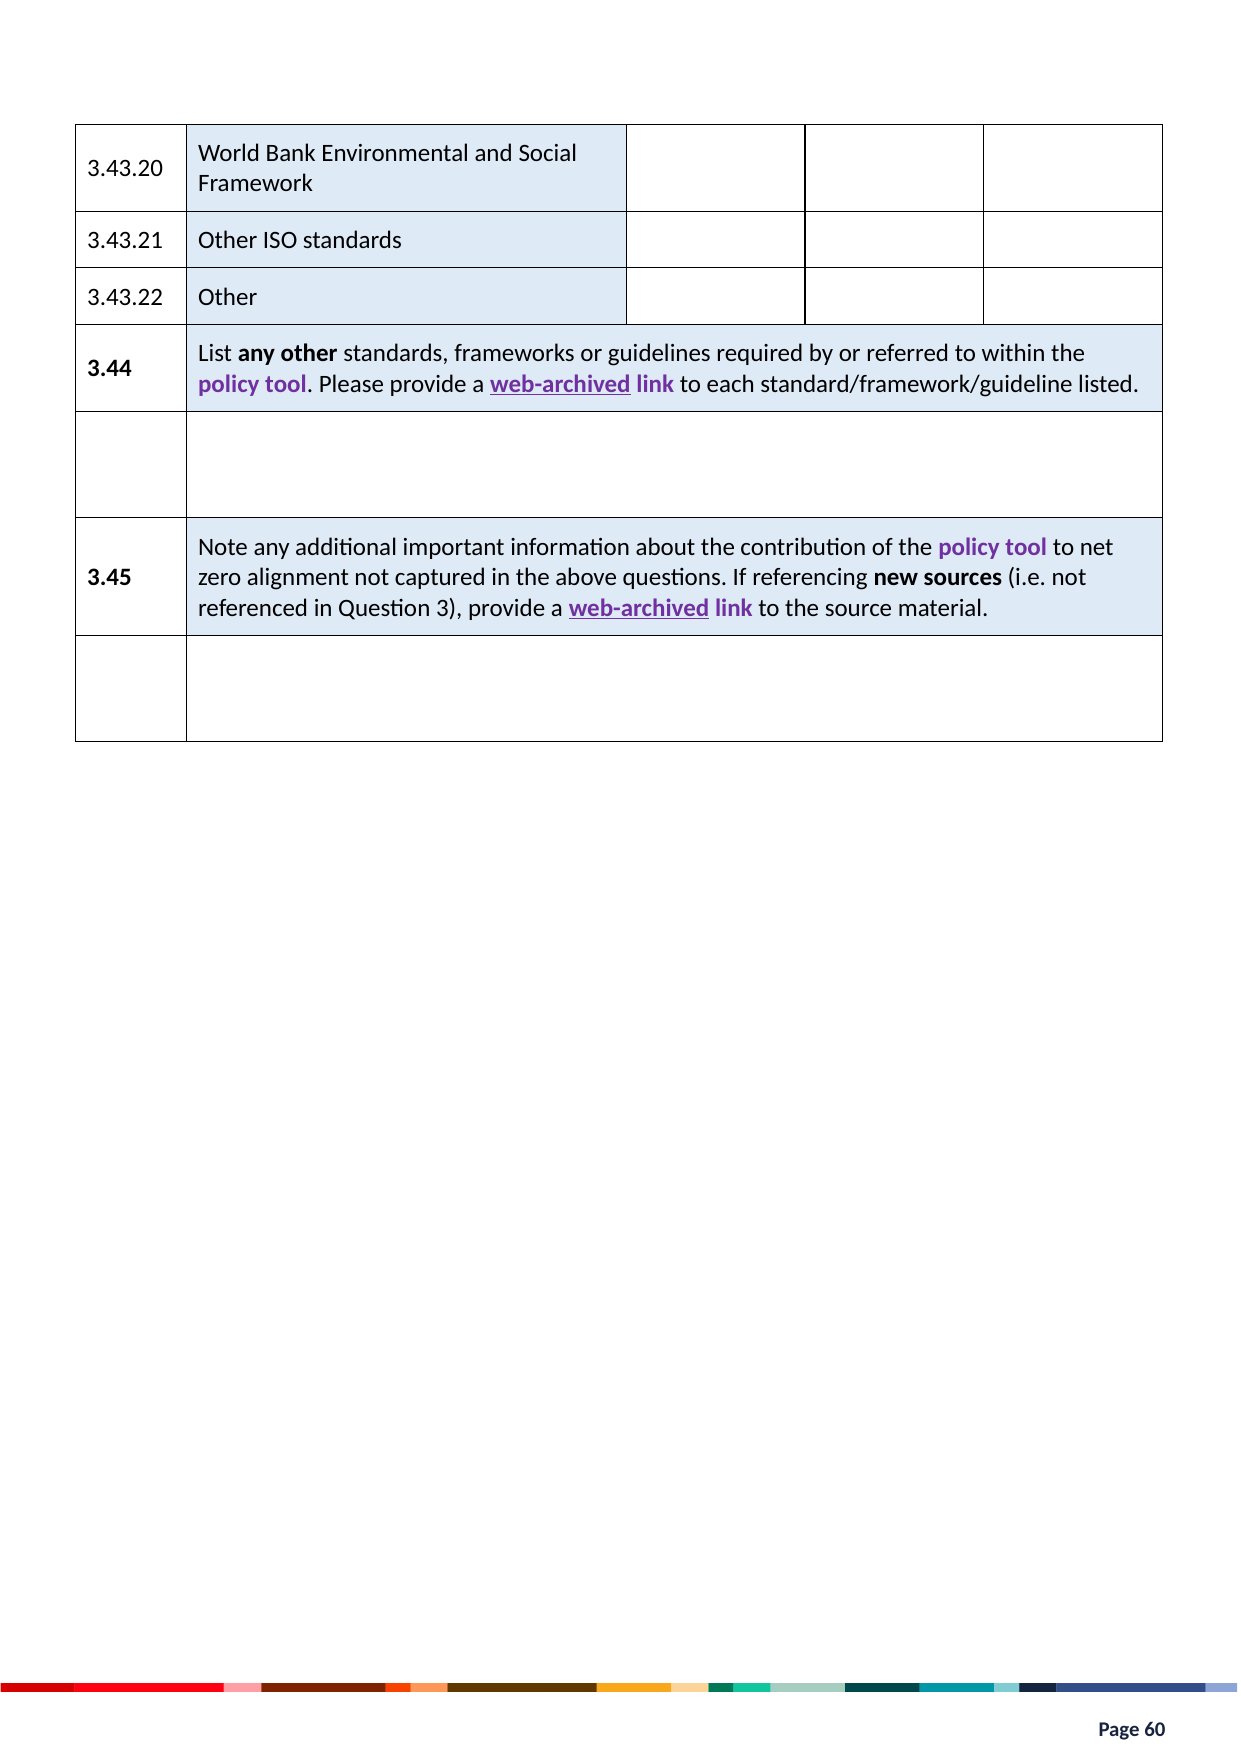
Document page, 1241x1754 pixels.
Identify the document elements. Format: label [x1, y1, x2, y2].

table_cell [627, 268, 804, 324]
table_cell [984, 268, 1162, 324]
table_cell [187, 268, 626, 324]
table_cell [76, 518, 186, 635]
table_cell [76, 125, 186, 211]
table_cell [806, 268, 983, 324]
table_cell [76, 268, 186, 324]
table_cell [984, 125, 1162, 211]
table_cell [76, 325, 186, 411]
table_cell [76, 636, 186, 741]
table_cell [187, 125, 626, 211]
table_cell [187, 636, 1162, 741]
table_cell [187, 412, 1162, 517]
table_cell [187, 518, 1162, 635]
picture [0, 1683, 1236, 1692]
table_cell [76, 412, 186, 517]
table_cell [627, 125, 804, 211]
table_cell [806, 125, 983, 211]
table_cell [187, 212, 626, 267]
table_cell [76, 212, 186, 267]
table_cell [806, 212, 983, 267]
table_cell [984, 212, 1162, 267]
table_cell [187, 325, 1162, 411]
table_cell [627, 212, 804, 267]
